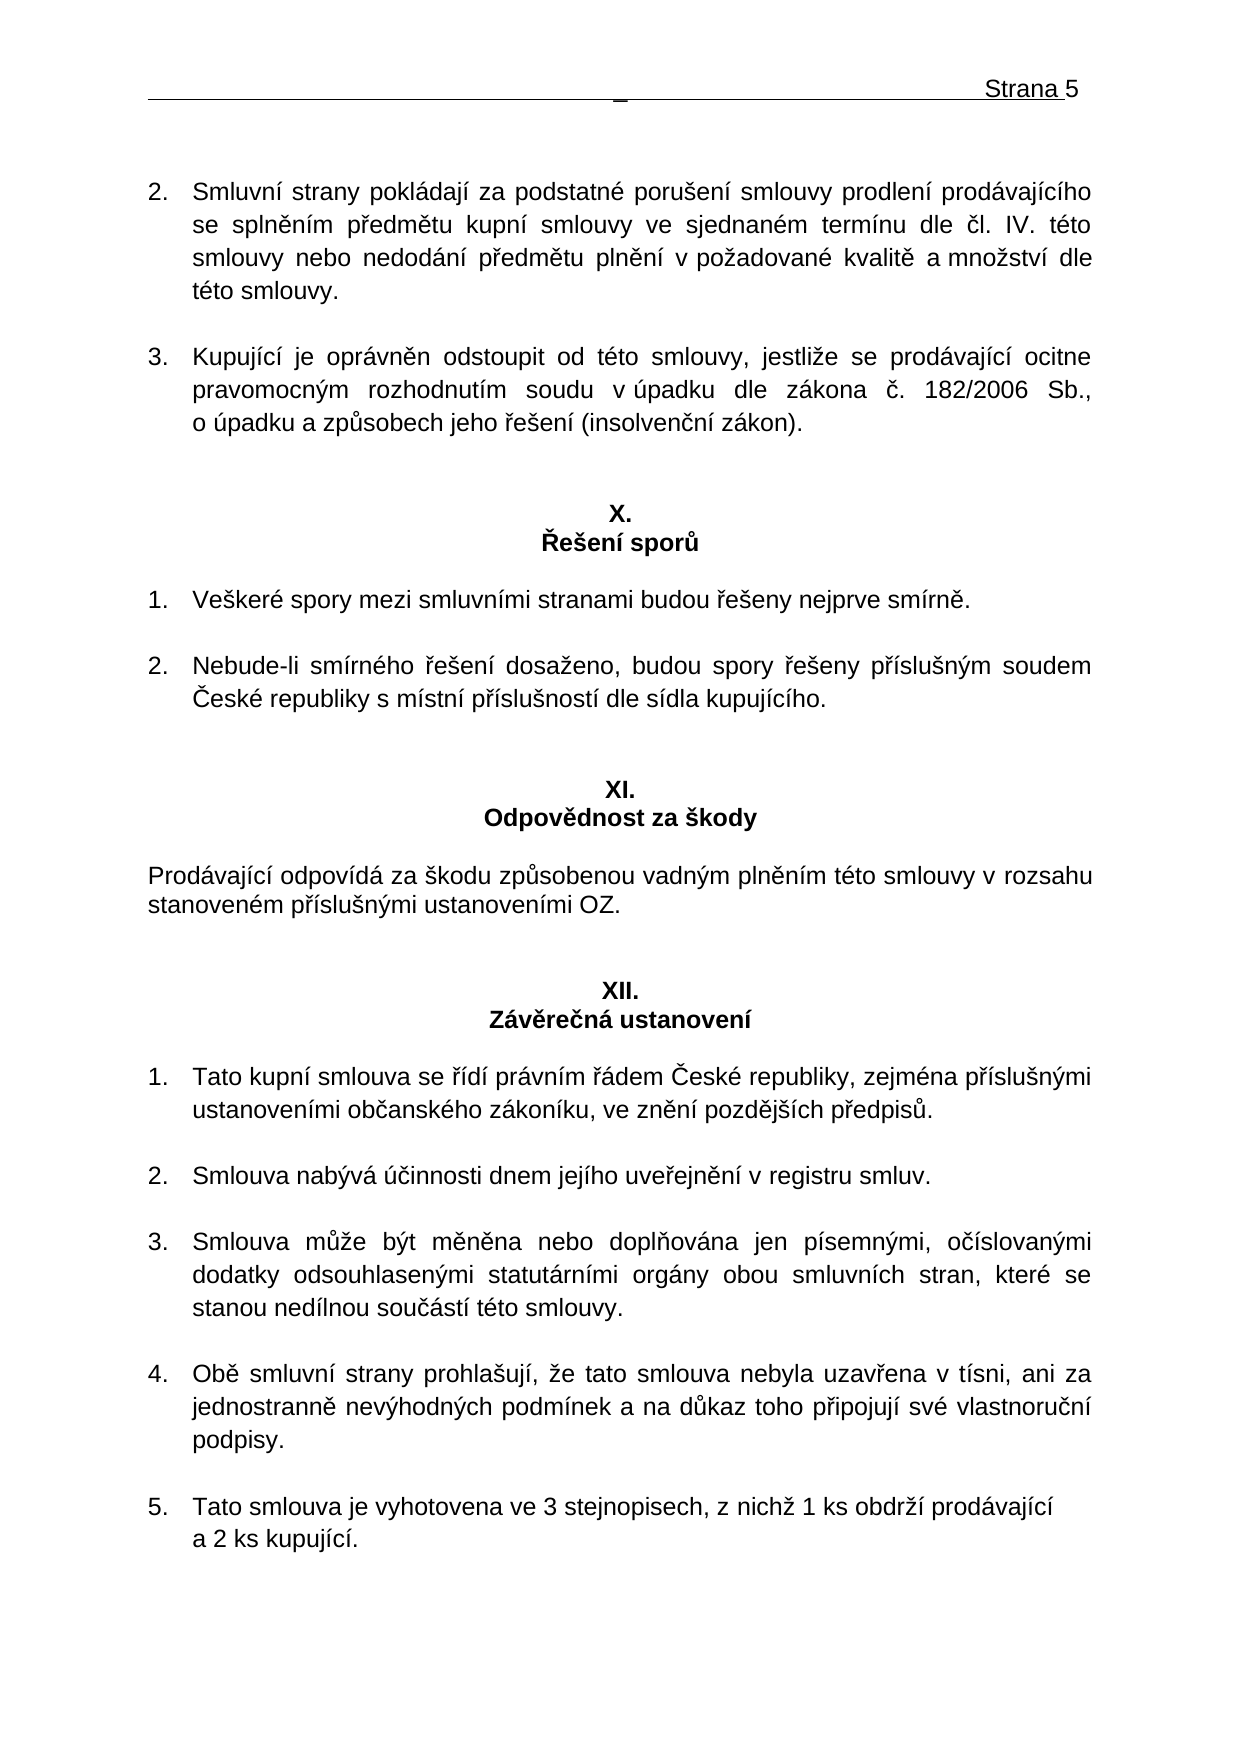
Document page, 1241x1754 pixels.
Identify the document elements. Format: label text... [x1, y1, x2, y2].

list Kupující je oprávněn odstoupit od této smlouvy, jestliže se prodávající ocitne pravomocným rozhodnutím soudu v úpadku dle zákona č. 182/2006 Sb., o úpadku a způsobech jeho řešení (insolvenční zákon). [148, 342, 1093, 437]
text Odpovědnost za škody [148, 803, 1093, 832]
text X. [148, 499, 1093, 528]
list Nebude-li smírného řešení dosaženo, budou spory řešeny příslušným soudem České republiky s místní příslušností dle sídla kupujícího. [148, 651, 1093, 713]
text Prodávající odpovídá za škodu způsobenou vadným plněním této smlouvy v rozsahu stanoveném příslušnými ustanoveními OZ. [148, 861, 1093, 918]
text Řešení sporů [148, 528, 1093, 556]
list Smluvní strany pokládají za podstatné porušení smlouvy prodlení prodávajícího se splněním předmětu kupní smlouvy ve sjednaném termínu dle čl. IV. této smlouvy nebo nedodání předmětu plnění v požadované kvalitě a množství dle této smlouvy. [148, 177, 1093, 305]
list Tato kupní smlouva se řídí právním řádem České republiky, zejména příslušnými ustanoveními občanského zákoníku, ve znění pozdějších předpisů. [148, 1062, 1093, 1124]
list Obě smluvní strany prohlašují, že tato smlouva nebyla uzavřena v tísni, ani za jednostranně nevýhodných podmínek a na důkaz toho připojují své vlastnoruční podpisy. [148, 1359, 1093, 1454]
text Závěrečná ustanovení [148, 1005, 1093, 1033]
text XII. [148, 976, 1093, 1005]
list Smlouva nabývá účinnosti dnem jejího uveřejnění v registru smluv. [148, 1161, 1093, 1190]
list Veškeré spory mezi smluvními stranami budou řešeny nejprve smírně. [148, 585, 1093, 614]
list Smlouva může být měněna nebo doplňována jen písemnými, očíslovanými dodatky odsouhlasenými statutárními orgány obou smluvních stran, které se stanou nedílnou součástí této smlouvy. [148, 1227, 1093, 1322]
text XI. [148, 775, 1093, 803]
list Tato smlouva je vyhotovena ve 3 stejnopisech, z nichž 1 ks obdrží prodávající a 2 ks kupující. [148, 1491, 1093, 1553]
